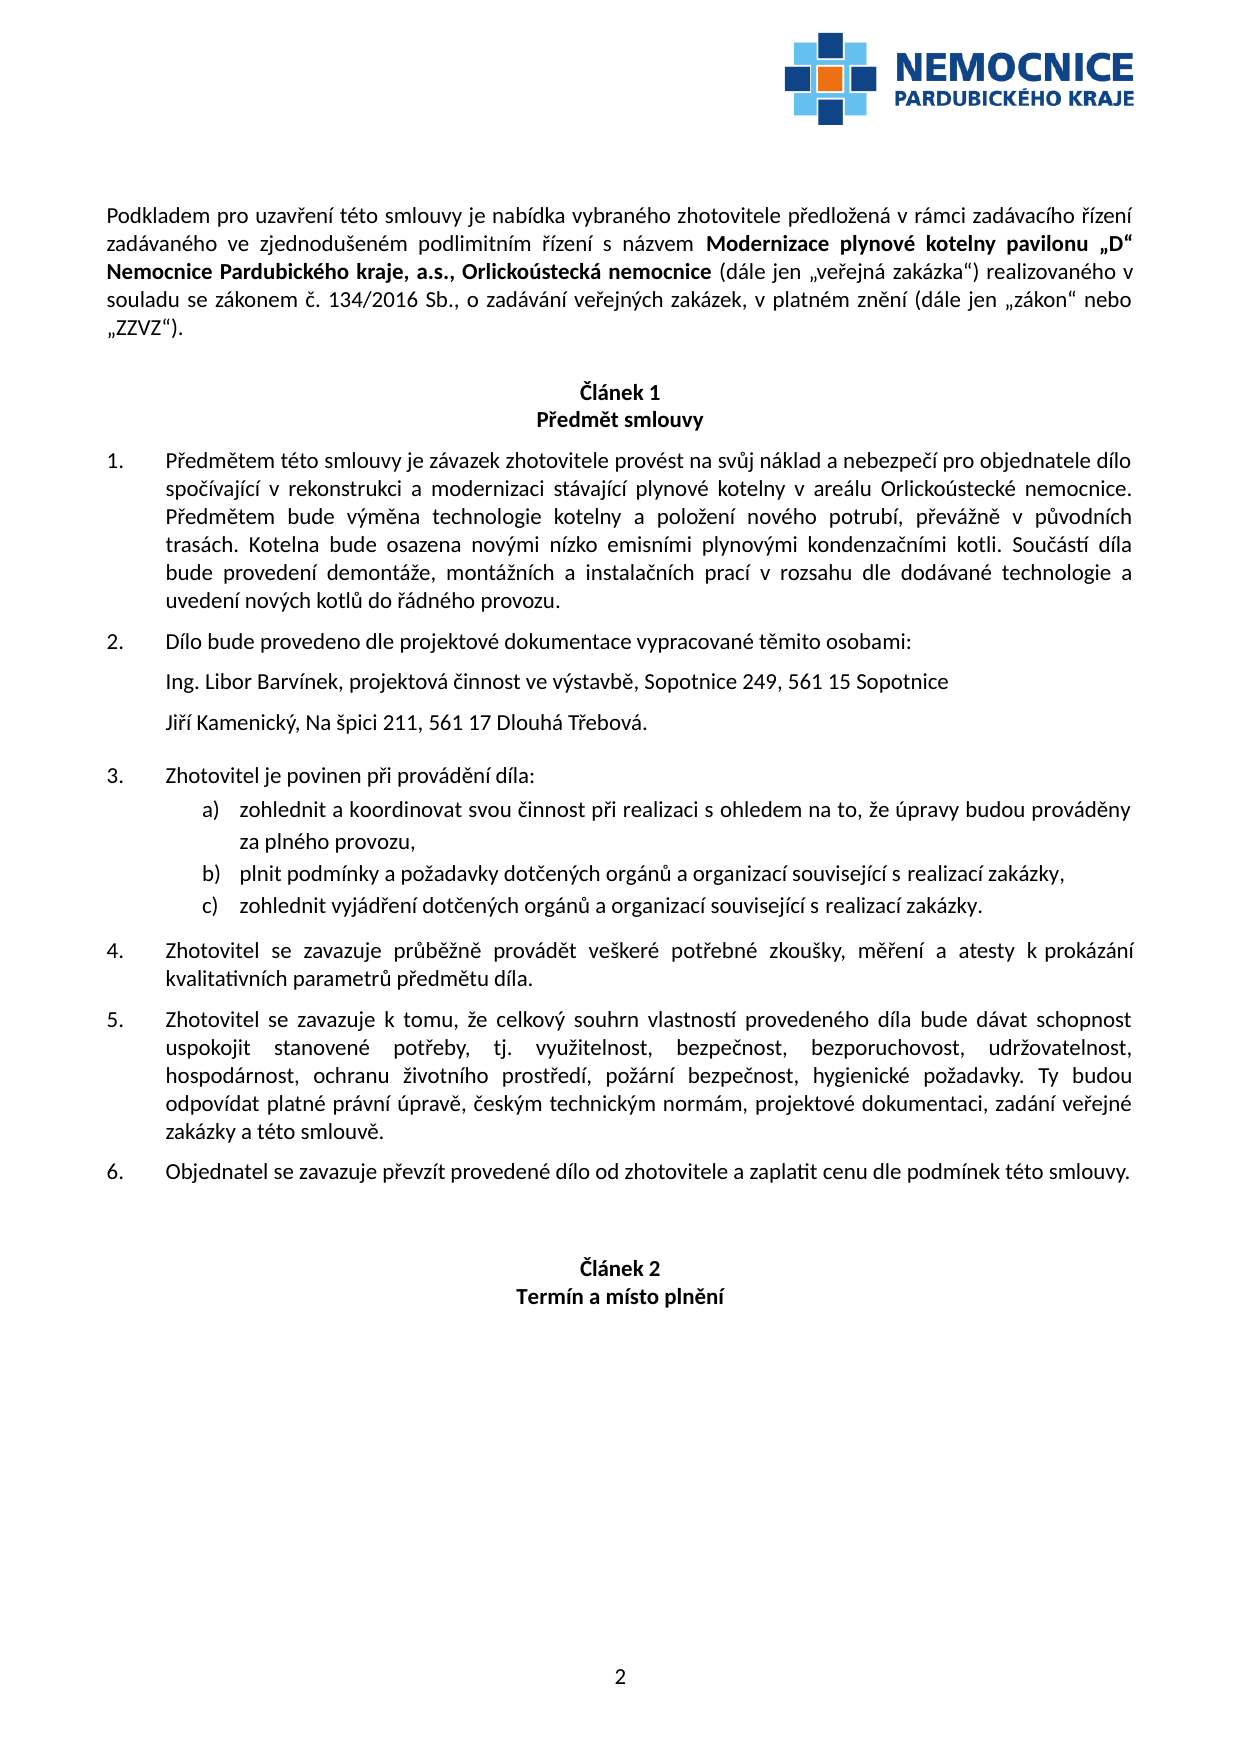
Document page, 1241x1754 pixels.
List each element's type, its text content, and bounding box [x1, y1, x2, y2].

subtitle 4. Zhotovitel se zavazuje průběžně provádět veškeré potřebné zkoušky, měření a atesty k prokázání kvalitativních parametrů předmětu díla. [106, 936, 1134, 992]
text Termín a místo plnění [106, 1282, 1134, 1310]
list zohlednit vyjádření dotčených orgánů a organizací související s realizací zakázky. [202, 892, 1132, 920]
subtitle Ing. Libor Barvínek, projektová činnost ve výstavbě, Sopotnice 249, 561 15 Sopotnice [165, 667, 1134, 695]
subtitle 6. Objednatel se zavazuje převzít provedené dílo od zhotovitele a zaplatit cenu dle podmínek této smlouvy. [106, 1157, 1134, 1186]
subtitle 5. Zhotovitel se zavazuje k tomu, že celkový souhrn vlastností provedeného díla bude dávat schopnost uspokojit stanovené potřeby, tj. využitelnost, bezpečnost, bezporuchovost, udržovatelnost, hospodárnost, ochranu životního prostředí, požární bezpečnost, hygienické požadavky. Ty budou odpovídat platné právní úpravě, českým technickým normám, projektové dokumentaci, zadání veřejné zakázky a této smlouvě. [106, 1005, 1134, 1145]
subtitle 3. Zhotovitel je povinen při provádění díla: [106, 761, 1134, 789]
picture [783, 32, 1134, 126]
subtitle Podkladem pro uzavření této smlouvy je nabídka vybraného zhotovitele předložená v rámci zadávacího řízení zadávaného ve zjednodušeném podlimitním řízení s názvem Modernizace plynové kotelny pavilonu „D“ Nemocnice Pardubického kraje, a.s., Orlickoústecká nemocnice (dále jen „veřejná zakázka“) realizovaného v souladu se zákonem č. 134/2016 Sb., o zadávání veřejných zakázek, v platném znění (dále jen „zákon“ nebo „ZZVZ“). [106, 201, 1134, 341]
text Článek 2 [106, 1254, 1134, 1282]
subtitle Jiří Kamenický, Na špici 211, 561 17 Dlouhá Třebová. [165, 708, 1134, 736]
list plnit podmínky a požadavky dotčených orgánů a organizací související s realizací zakázky, [202, 859, 1132, 887]
subtitle 2. Dílo bude provedeno dle projektové dokumentace vypracované těmito osobami: [106, 627, 1134, 655]
text Předmět smlouvy [106, 406, 1134, 434]
subtitle 1. Předmětem této smlouvy je závazek zhotovitele provést na svůj náklad a nebezpečí pro objednatele dílo spočívající v rekonstrukci a modernizaci stávající plynové kotelny v areálu Orlickoústecké nemocnice. Předmětem bude výměna technologie kotelny a položení nového potrubí, převážně v původních trasách. Kotelna bude osazena novými nízko emisními plynovými kondenzačními kotli. Součástí díla bude provedení demontáže, montážních a instalačních prací v rozsahu dle dodávané technologie a uvedení nových kotlů do řádného provozu. [106, 446, 1134, 614]
text Článek 1 [106, 378, 1134, 406]
list zohlednit a koordinovat svou činnost při realizaci s ohledem na to, že úpravy budou prováděny za plného provozu, [202, 795, 1132, 855]
